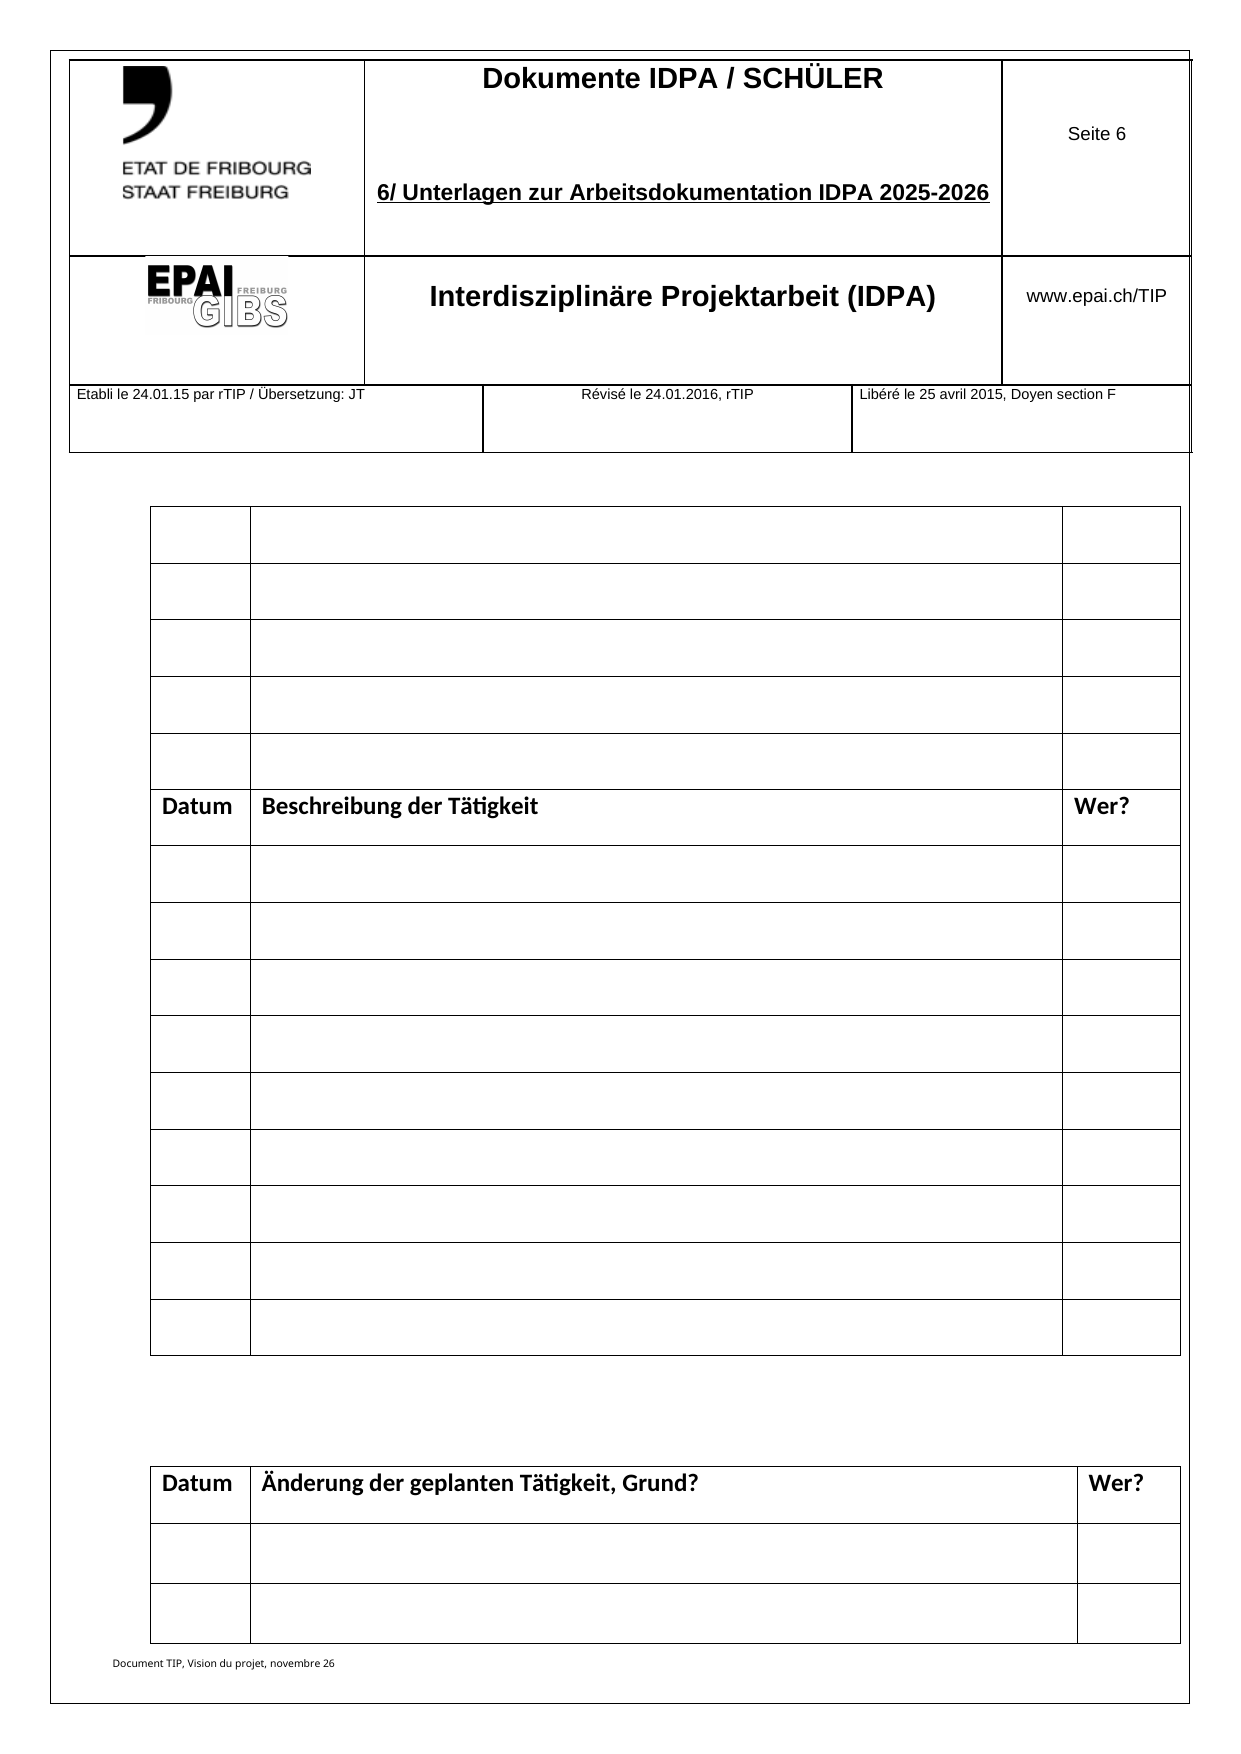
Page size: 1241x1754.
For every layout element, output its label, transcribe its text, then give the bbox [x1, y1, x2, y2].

table_cell [151, 1130, 250, 1185]
table_header Änderung der geplanten Tätigkeit, Grund? [251, 1467, 1077, 1522]
table_cell [151, 677, 250, 732]
table_cell [251, 1300, 1062, 1355]
table_cell [251, 620, 1062, 676]
picture [145, 256, 289, 335]
table_cell [1063, 903, 1180, 959]
table_cell [151, 1524, 250, 1583]
table_cell [1063, 507, 1180, 562]
table_cell [251, 1016, 1062, 1072]
table_cell [151, 734, 250, 789]
table_cell [251, 1130, 1062, 1185]
table_cell [251, 1073, 1062, 1129]
table_cell [1063, 564, 1180, 619]
table_cell [1063, 960, 1180, 1015]
table_cell [151, 507, 250, 562]
table_cell [251, 1243, 1062, 1299]
table_cell [1063, 1130, 1180, 1185]
table_cell [251, 1524, 1077, 1583]
table_cell [251, 564, 1062, 619]
table_cell [151, 903, 250, 959]
table_cell [151, 564, 250, 619]
table_cell Datum [151, 790, 250, 845]
table_header Datum [151, 1467, 250, 1522]
table_cell [251, 1584, 1077, 1643]
table_cell [151, 620, 250, 676]
table_cell [151, 846, 250, 902]
table_cell [1063, 1016, 1180, 1072]
table_cell [1063, 1073, 1180, 1129]
table_cell [151, 1186, 250, 1242]
table_cell [1063, 846, 1180, 902]
table_cell Beschreibung der Tätigkeit [251, 790, 1062, 845]
table_cell [151, 960, 250, 1015]
table_cell [151, 1016, 250, 1072]
table_cell [1063, 734, 1180, 789]
table_cell [251, 846, 1062, 902]
table_cell [151, 1300, 250, 1355]
table_cell [1063, 1300, 1180, 1355]
table_cell [1063, 1243, 1180, 1299]
table_cell [151, 1073, 250, 1129]
table_cell [251, 507, 1062, 562]
table_cell [251, 734, 1062, 789]
table_cell [1063, 620, 1180, 676]
table_cell [1063, 677, 1180, 732]
table_cell [1078, 1584, 1180, 1643]
table_cell [1078, 1524, 1180, 1583]
table_cell [151, 1584, 250, 1643]
table_cell [251, 677, 1062, 732]
table_header Wer? [1078, 1467, 1180, 1522]
table_cell Wer? [1063, 790, 1180, 845]
table_cell [251, 903, 1062, 959]
table_cell [251, 960, 1062, 1015]
table_cell [251, 1186, 1062, 1242]
picture [122, 66, 311, 200]
table_cell [151, 1243, 250, 1299]
table_cell [1063, 1186, 1180, 1242]
